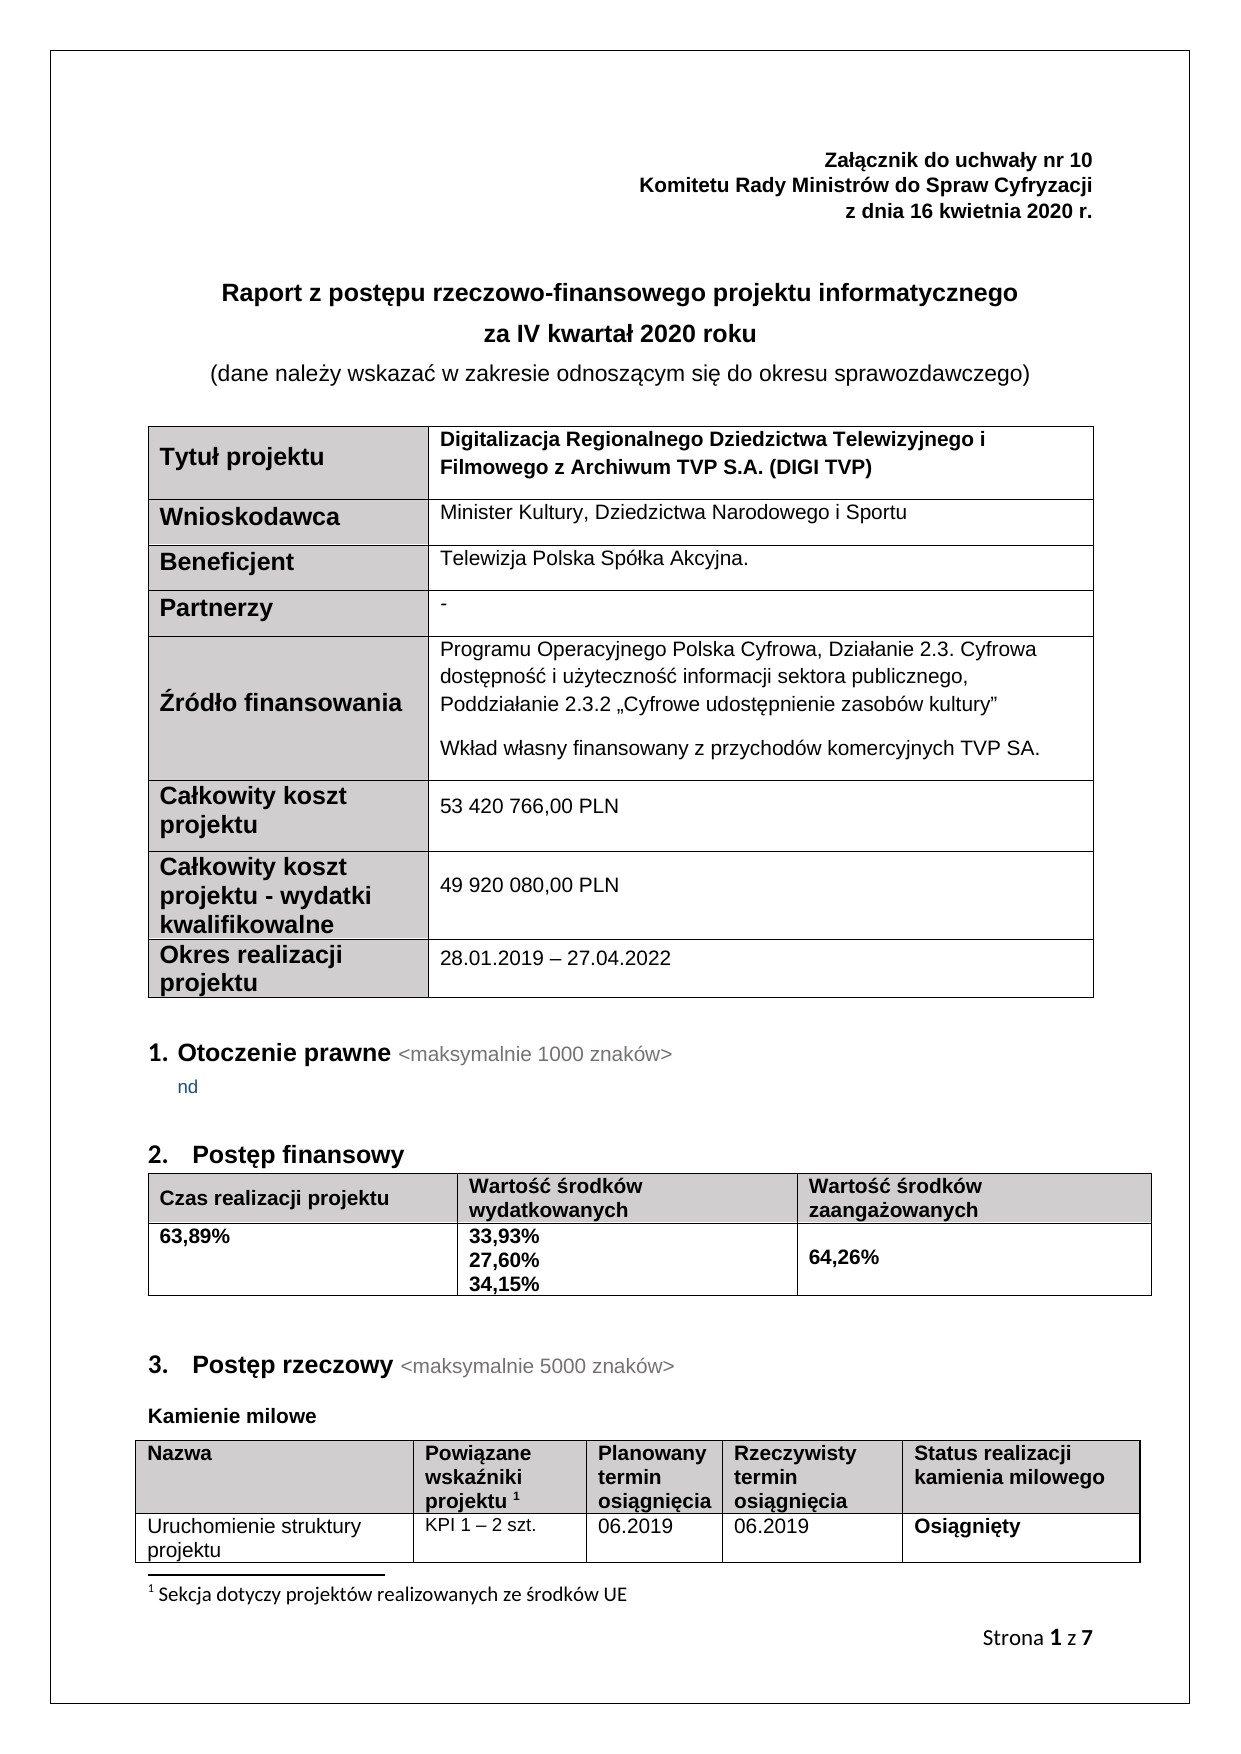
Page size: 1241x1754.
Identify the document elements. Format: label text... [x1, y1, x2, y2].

table_cell Całkowity koszt projektu [149, 781, 428, 851]
table_header Nazwa [136, 1441, 413, 1513]
table_cell 28.01.2019 – 27.04.2022 [429, 940, 1093, 997]
table_header Rzeczywisty termin osiągnięcia [723, 1441, 902, 1513]
table_header Wartość środków wydatkowanych [458, 1174, 797, 1222]
table_cell 06.2019 [587, 1514, 722, 1562]
text (dane należy wskazać w zakresie odnoszącym się do okresu sprawozdawczego) [148, 360, 1093, 386]
table_cell Programu Operacyjnego Polska Cyfrowa, Działanie 2.3. Cyfrowa dostępność i użyteczność informacji sektora publicznego, Poddziałanie 2.3.2 „Cyfrowe udostępnienie zasobów kultury” Wkład własny finansowany z przychodów komercyjnych TVP SA. [429, 637, 1093, 780]
table_cell Okres realizacji projektu [149, 940, 428, 997]
table_header Status realizacji kamienia milowego [903, 1441, 1139, 1513]
table_header Czas realizacji projektu [149, 1174, 457, 1222]
text z dnia 16 kwietnia 2020 r. [148, 199, 1093, 223]
table_cell 33,93% 27,60% 34,15% [458, 1224, 797, 1295]
table_header Wartość środków zaangażowanych [798, 1174, 1151, 1222]
subtitle za IV kwartał 2020 roku [148, 319, 1093, 347]
table_cell Źródło finansowania [149, 637, 428, 780]
table_cell Uruchomienie struktury projektu [136, 1514, 413, 1562]
table_cell 06.2019 [723, 1514, 902, 1562]
table_cell 49 920 080,00 PLN [429, 852, 1093, 938]
table_cell Minister Kultury, Dziedzictwa Narodowego i Sportu [429, 500, 1093, 544]
table_header Powiązane wskaźniki projektu [414, 1441, 586, 1513]
table_cell Telewizja Polska Spółka Akcyjna. [429, 546, 1093, 590]
subtitle Postęp rzeczowy <maksymalnie 5000 znaków> [148, 1347, 1093, 1380]
table_header Tytuł projektu [149, 427, 428, 499]
subtitle Raport z postępu rzeczowo-finansowego projektu informatycznego [148, 277, 1093, 306]
table_header Planowany termin osiągnięcia [587, 1441, 722, 1513]
table_cell KPI 1 – 2 szt. [414, 1514, 586, 1562]
subtitle nd [148, 1075, 1093, 1097]
table_cell 53 420 766,00 PLN [429, 781, 1093, 851]
table_cell Wnioskodawca [149, 500, 428, 544]
table_header Digitalizacja Regionalnego Dziedzictwa Telewizyjnego i Filmowego z Archiwum TVP S.A. (DIGI TVP) [429, 427, 1093, 499]
table_cell Partnerzy [149, 591, 428, 636]
table_cell - [429, 591, 1093, 636]
table_cell Całkowity koszt projektu - wydatki kwalifikowalne [149, 852, 428, 938]
table_cell 64,26% [798, 1224, 1151, 1295]
table_cell Beneficjent [149, 546, 428, 590]
text Komitetu Rady Ministrów do Spraw Cyfryzacji [148, 173, 1093, 197]
subtitle Postęp finansowy [148, 1137, 1093, 1170]
text Załącznik do uchwały nr 10 [148, 147, 1093, 171]
subtitle Otoczenie prawne <maksymalnie 1000 znaków> [148, 1036, 1063, 1069]
text Kamienie milowe [148, 1404, 1093, 1428]
table_cell 63,89% [149, 1224, 457, 1295]
table_cell Osiągnięty [903, 1514, 1139, 1562]
